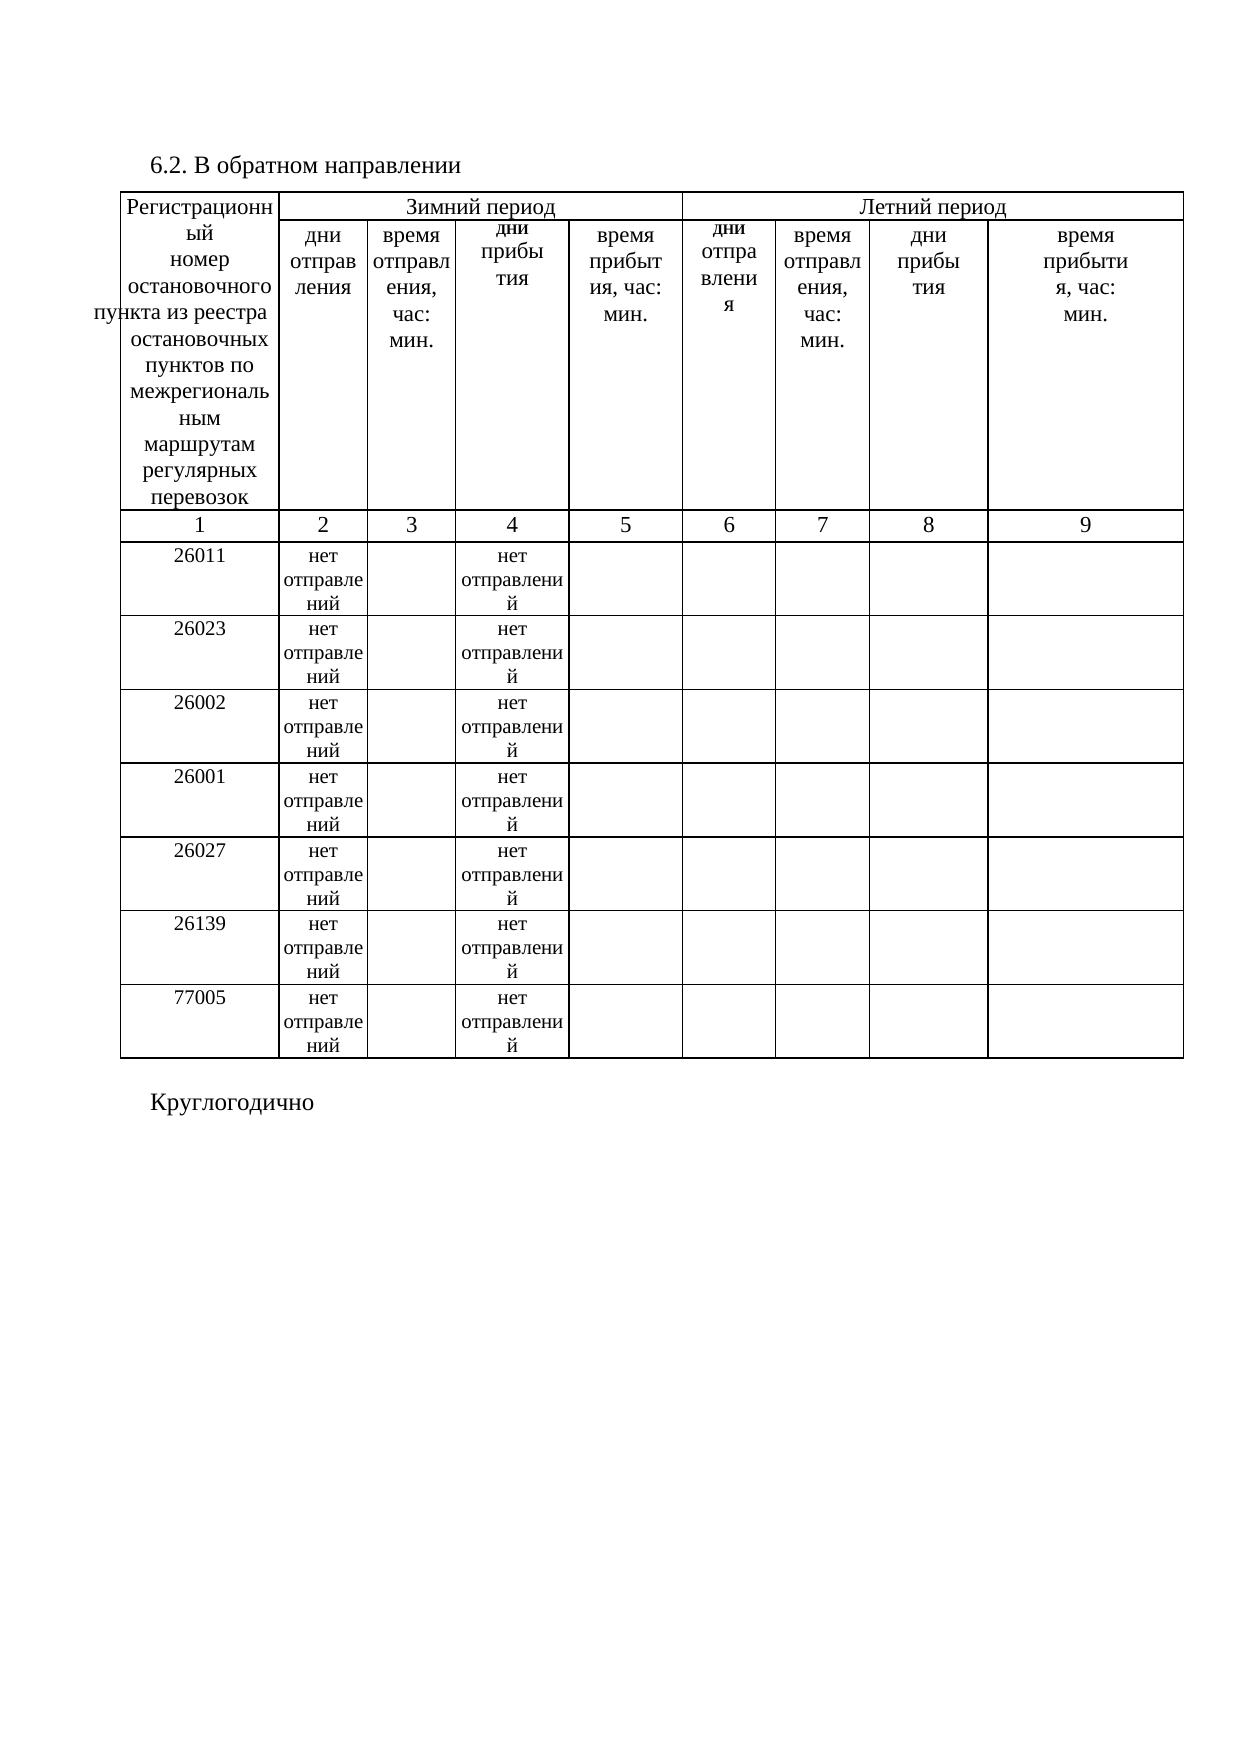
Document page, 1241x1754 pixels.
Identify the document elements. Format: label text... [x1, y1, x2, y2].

text 6.2. В обратном направлении [150, 150, 1090, 179]
table_cell [870, 690, 987, 762]
table_cell нет отправлений [280, 985, 367, 1057]
table_cell 3 [368, 511, 455, 541]
table_cell нет отправлений [280, 616, 367, 688]
table_cell нет отправлений [280, 911, 367, 983]
table_cell [870, 616, 987, 688]
table_cell 26002 [121, 690, 278, 762]
table_cell [989, 985, 1183, 1057]
table_cell 2 [280, 511, 367, 541]
table_cell [368, 764, 455, 836]
table_cell [870, 911, 987, 983]
table_cell [870, 985, 987, 1057]
table_cell время отправл ения, час: мин. [368, 221, 455, 509]
table_cell ДНИ прибы тия [456, 221, 568, 509]
table_cell нет отправлений [280, 764, 367, 836]
table_cell [683, 764, 775, 836]
table_header Летний период [683, 193, 1183, 219]
table_cell время отправл ения, час: мин. [776, 221, 869, 509]
table_cell 26027 [121, 838, 278, 910]
table_cell [683, 690, 775, 762]
table_cell [776, 838, 869, 910]
table_cell [570, 985, 682, 1057]
table_cell [368, 543, 455, 615]
table_cell 4 [456, 511, 568, 541]
table_cell [989, 838, 1183, 910]
table_cell [570, 911, 682, 983]
table_cell время прибыти я, час: мин. [989, 221, 1183, 509]
table_cell [683, 616, 775, 688]
table_cell нет отправлений [456, 543, 568, 615]
table_cell [989, 543, 1183, 615]
table_cell нет отправлений [456, 838, 568, 910]
table_header Регистрационный номер остановочного пункта из реестра остановочных пунктов по межрегиональным маршрутам регулярных перевозок [121, 193, 278, 509]
table_cell 7 [776, 511, 869, 541]
table_cell время прибыт ия, час: мин. [570, 221, 682, 509]
table_cell [368, 616, 455, 688]
table_cell дни отправ ления [280, 221, 367, 509]
table_cell [368, 985, 455, 1057]
table_cell 6 [683, 511, 775, 541]
table_cell 1 [121, 511, 278, 541]
table_cell [776, 690, 869, 762]
table_cell [989, 911, 1183, 983]
table_cell [989, 616, 1183, 688]
table_cell [776, 543, 869, 615]
table_cell [570, 764, 682, 836]
table_cell [870, 764, 987, 836]
table_cell [368, 838, 455, 910]
table_cell [570, 838, 682, 910]
table_cell [776, 764, 869, 836]
table_cell 26011 [121, 543, 278, 615]
table_cell ДНИ отпра влени я [683, 221, 775, 509]
text Круглогодично [150, 1087, 1090, 1116]
table_cell [683, 911, 775, 983]
table_cell [368, 911, 455, 983]
table_cell нет отправлений [456, 764, 568, 836]
table_cell нет отправлений [280, 838, 367, 910]
table_cell [776, 911, 869, 983]
table_cell [776, 985, 869, 1057]
table_cell нет отправлений [456, 690, 568, 762]
table_cell 77005 [121, 985, 278, 1057]
table_cell 5 [570, 511, 682, 541]
table_cell 9 [989, 511, 1183, 541]
table_cell 8 [870, 511, 987, 541]
table_header Зимний период [280, 193, 682, 219]
table_cell нет отправлений [280, 543, 367, 615]
table_cell [368, 690, 455, 762]
table_cell нет отправлений [456, 911, 568, 983]
table_cell [570, 543, 682, 615]
table_cell дни прибы тия [870, 221, 987, 509]
table_cell 26139 [121, 911, 278, 983]
table_cell [989, 764, 1183, 836]
table_cell нет отправлений [456, 616, 568, 688]
table_cell [683, 985, 775, 1057]
table_cell нет отправлений [280, 690, 367, 762]
table_cell [776, 616, 869, 688]
table_cell [683, 838, 775, 910]
table_cell нет отправлений [456, 985, 568, 1057]
table_cell [570, 690, 682, 762]
table_cell 26023 [121, 616, 278, 688]
table_cell 26001 [121, 764, 278, 836]
table_cell [683, 543, 775, 615]
table_cell [570, 616, 682, 688]
table_cell [989, 690, 1183, 762]
table_cell [870, 543, 987, 615]
table_cell [870, 838, 987, 910]
